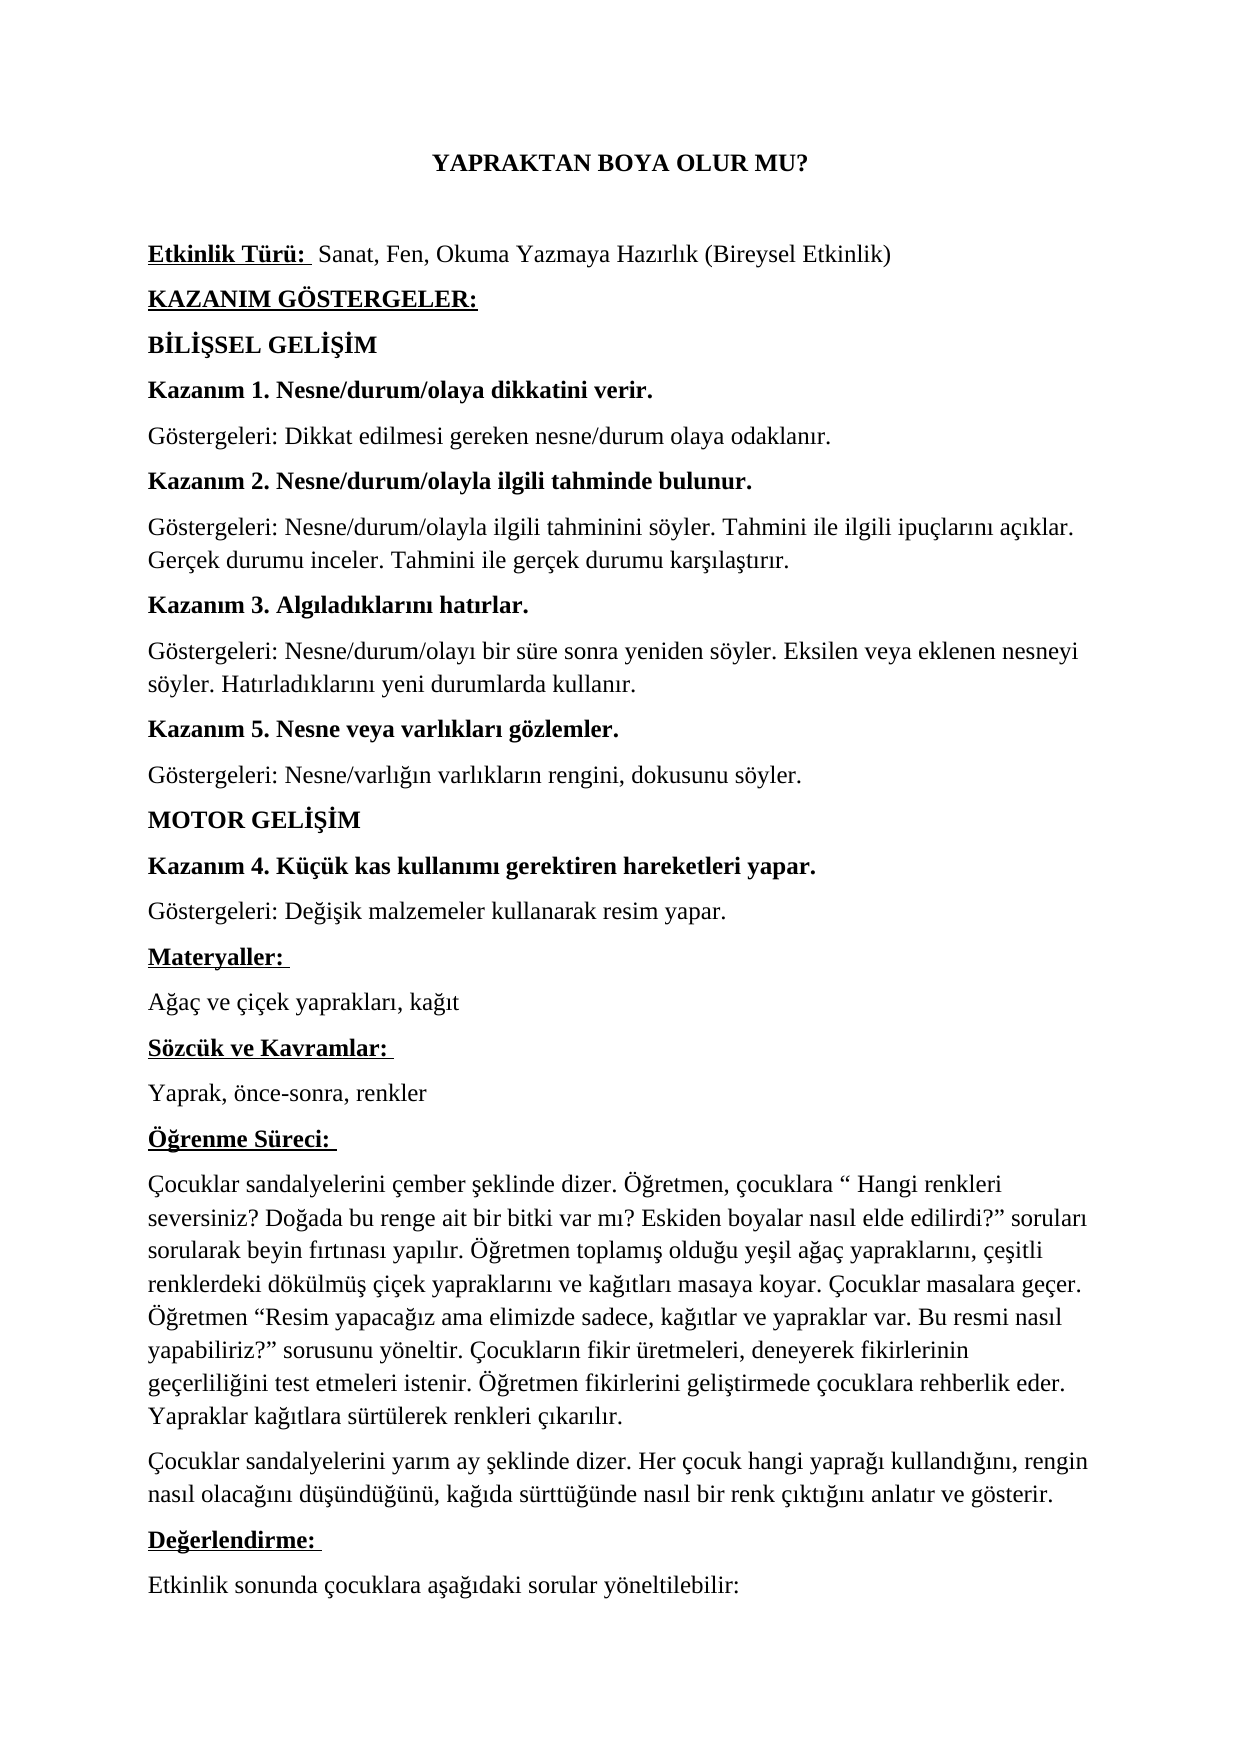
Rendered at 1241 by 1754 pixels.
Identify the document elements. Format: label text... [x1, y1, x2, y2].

text Göstergeleri: Değişik malzemeler kullanarak resim yapar. [148, 896, 1093, 925]
text Ağaç ve çiçek yaprakları, kağıt [148, 987, 1093, 1016]
text Kazanım 5. Nesne veya varlıkları gözlemler. [148, 714, 1093, 743]
text KAZANIM GÖSTERGELER: [148, 284, 1093, 313]
text Kazanım 4. Küçük kas kullanımı gerektiren hareketleri yapar. [148, 851, 1093, 880]
text BİLİŞSEL GELİŞİM [148, 330, 1093, 358]
text Etkinlik sonunda çocuklara aşağıdaki sorular yöneltilebilir: [148, 1570, 1093, 1599]
text Yaprak, önce-sonra, renkler [148, 1078, 1093, 1107]
text Kazanım 2. Nesne/durum/olayla ilgili tahminde bulunur. [148, 466, 1093, 495]
text Materyaller: [148, 942, 1093, 971]
text Çocuklar sandalyelerini çember şeklinde dizer. Öğretmen, çocuklara “ Hangi renkleri seversiniz? Doğada bu renge ait bir bitki var mı? Eskiden boyalar nasıl elde edilirdi?” soruları sorularak beyin fırtınası yapılır. Öğretmen toplamış olduğu yeşil ağaç yapraklarını, çeşitli renklerdeki dökülmüş çiçek yapraklarını ve kağıtları masaya koyar. Çocuklar masalara geçer. Öğretmen “Resim yapacağız ama elimizde sadece, kağıtlar ve yapraklar var. Bu resmi nasıl yapabiliriz?” sorusunu yöneltir. Çocukların fikir üretmeleri, deneyerek fikirlerinin geçerliliğini test etmeleri istenir. Öğretmen fikirlerini geliştirmede çocuklara rehberlik eder. Yapraklar kağıtlara sürtülerek renkleri çıkarılır. [148, 1169, 1093, 1429]
text Göstergeleri: Nesne/varlığın varlıkların rengini, dokusunu söyler. [148, 760, 1093, 789]
text Değerlendirme: [148, 1525, 1093, 1553]
text Göstergeleri: Dikkat edilmesi gereken nesne/durum olaya odaklanır. [148, 421, 1093, 449]
text Çocuklar sandalyelerini yarım ay şeklinde dizer. Her çocuk hangi yaprağı kullandığını, rengin nasıl olacağını düşündüğünü, kağıda sürttüğünde nasıl bir renk çıktığını anlatır ve gösterir. [148, 1446, 1093, 1508]
text Sözcük ve Kavramlar: [148, 1033, 1093, 1062]
text Öğrenme Süreci: [148, 1124, 1093, 1153]
text MOTOR GELİŞİM [148, 805, 1093, 834]
text YAPRAKTAN BOYA OLUR MU? [148, 148, 1093, 176]
text Kazanım 3. Algıladıklarını hatırlar. [148, 590, 1093, 619]
text Göstergeleri: Nesne/durum/olayı bir süre sonra yeniden söyler. Eksilen veya eklenen nesneyi söyler. Hatırladıklarını yeni durumlarda kullanır. [148, 636, 1093, 698]
text Göstergeleri: Nesne/durum/olayla ilgili tahminini söyler. Tahmini ile ilgili ipuçlarını açıklar. Gerçek durumu inceler. Tahmini ile gerçek durumu karşılaştırır. [148, 512, 1093, 573]
text Kazanım 1. Nesne/durum/olaya dikkatini verir. [148, 375, 1093, 404]
text Etkinlik Türü: Sanat, Fen, Okuma Yazmaya Hazırlık (Bireysel Etkinlik) [148, 239, 1093, 267]
